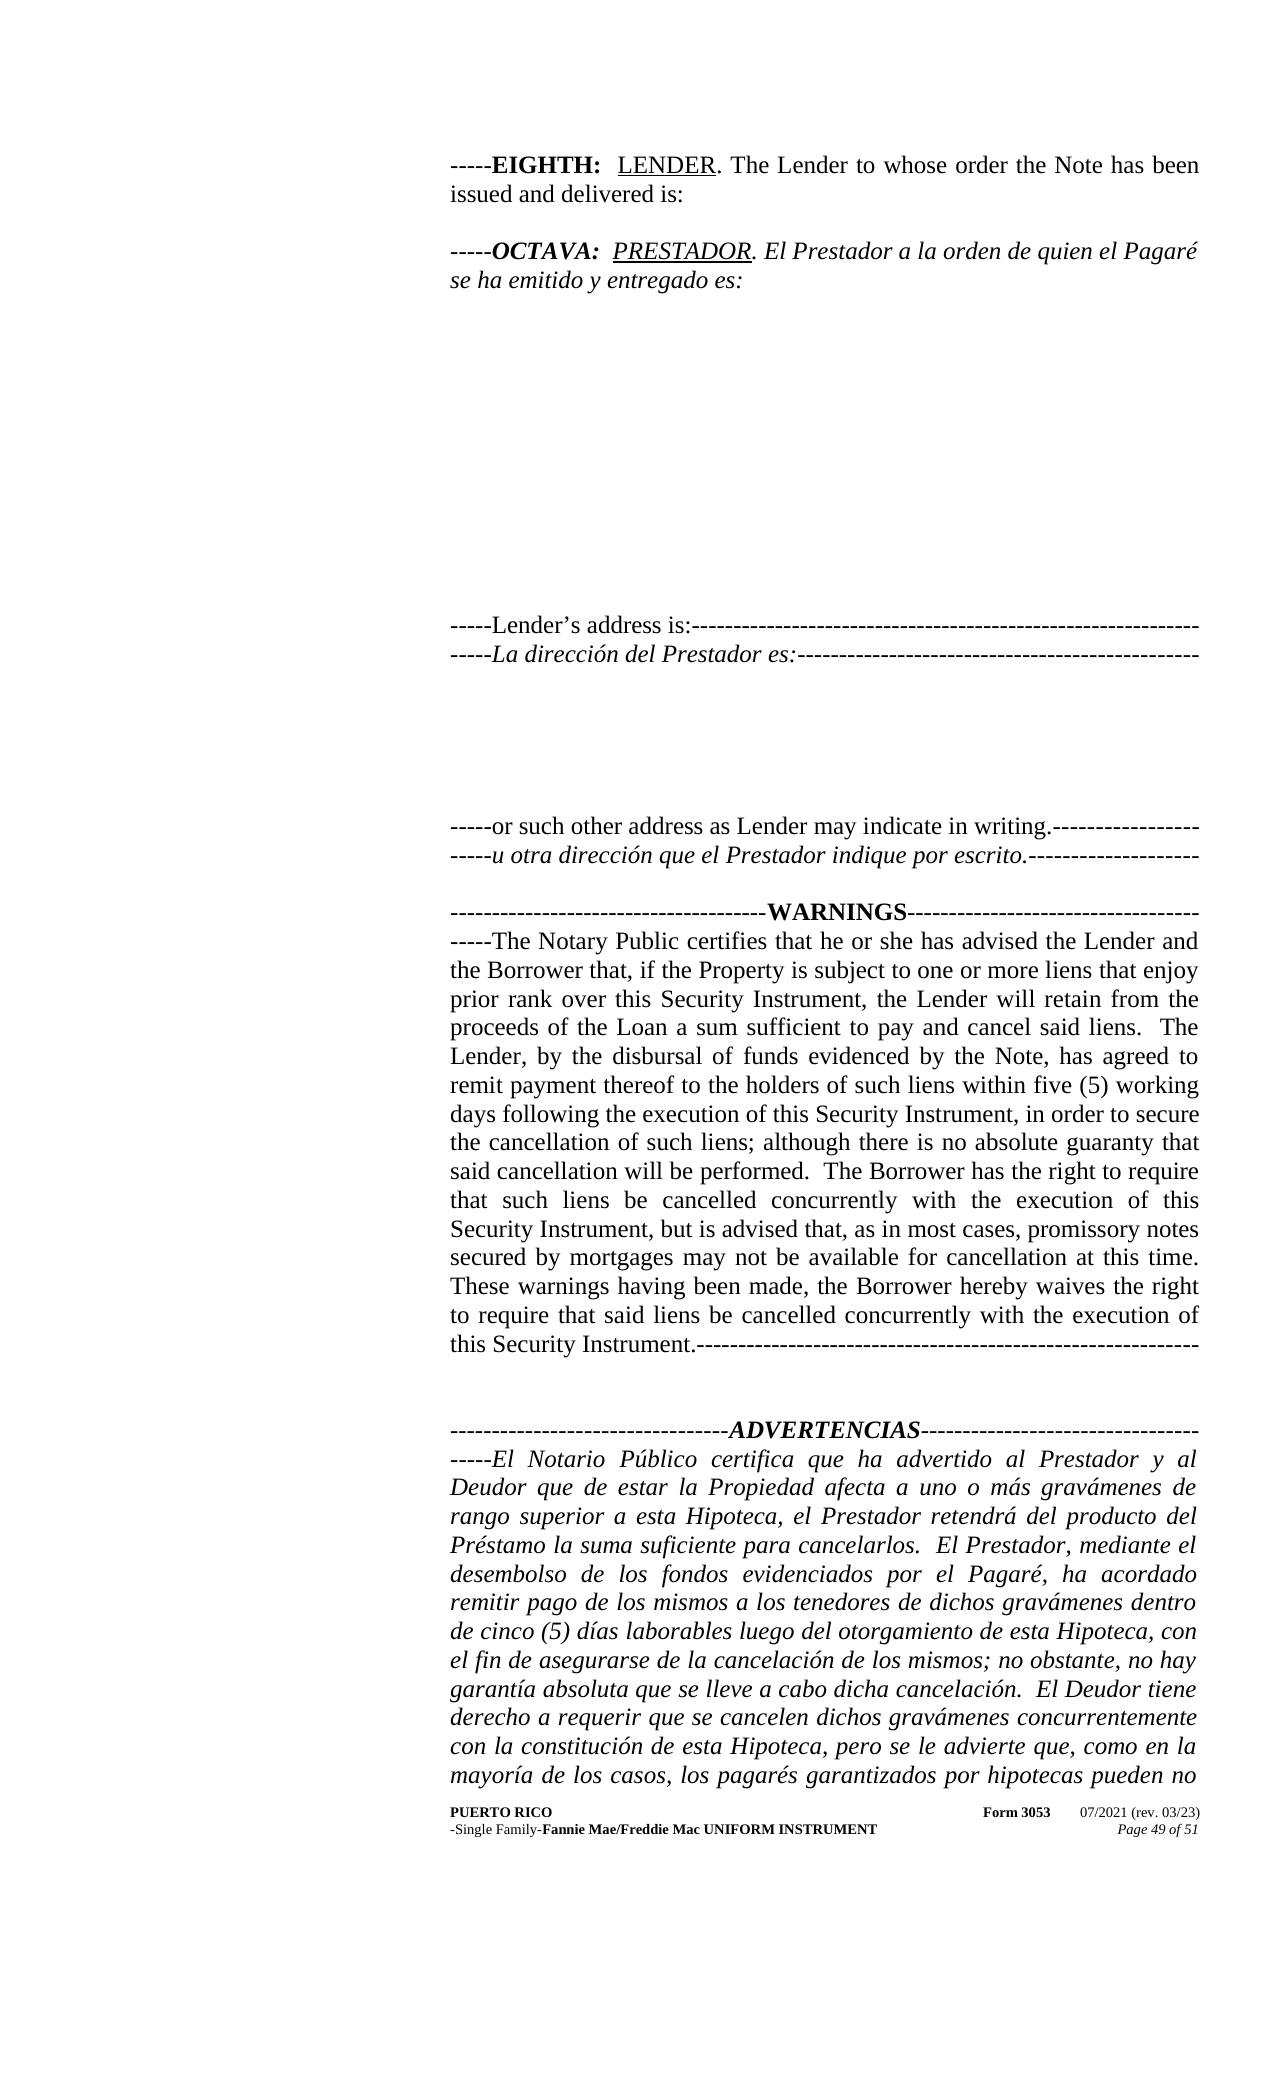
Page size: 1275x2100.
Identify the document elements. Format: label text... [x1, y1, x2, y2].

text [450, 1444, 1200, 1789]
text -----u otra dirección que el Prestador indique por escrito. [450, 840, 1200, 869]
text -----La dirección del Prestador es: [450, 639, 1200, 667]
text -----or such other address as Lender may indicate in writing. [450, 811, 1200, 840]
text -----EIGHTH: LENDER. The Lender to whose order the Note has been issued and delivered is: [450, 150, 1200, 207]
text -------------------------------------- WARNINGS [450, 897, 1200, 926]
text ADVERTENCIAS [450, 1415, 1200, 1444]
text -----Lender’s address is: [450, 610, 1200, 639]
text -----OCTAVA: PRESTADOR. El Prestador a la orden de quien el Pagaré se ha emitido y entregado es: [450, 236, 1200, 294]
text -----The Notary Public certifies that he or she has advised the Lender and the Borrower that, if the Property is subject to one or more liens that enjoy prior rank over this Security Instrument, the Lender will retain from the proceeds of the Loan a sum sufficient to pay and cancel said liens. The Lender, by the disbursal of funds evidenced by the Note, has agreed to remit payment thereof to the holders of such liens within five (5) working days following the execution of this Security Instrument, in order to secure the cancellation of such liens; although there is no absolute guaranty that said cancellation will be performed. The Borrower has the right to require that such liens be cancelled concurrently with the execution of this Security Instrument, but is advised that, as in most cases, promissory notes secured by mortgages may not be available for cancellation at this time. These warnings having been made, the Borrower hereby waives the right to require that said liens be cancelled concurrently with the execution of this Security Instrument. [450, 926, 1200, 1357]
